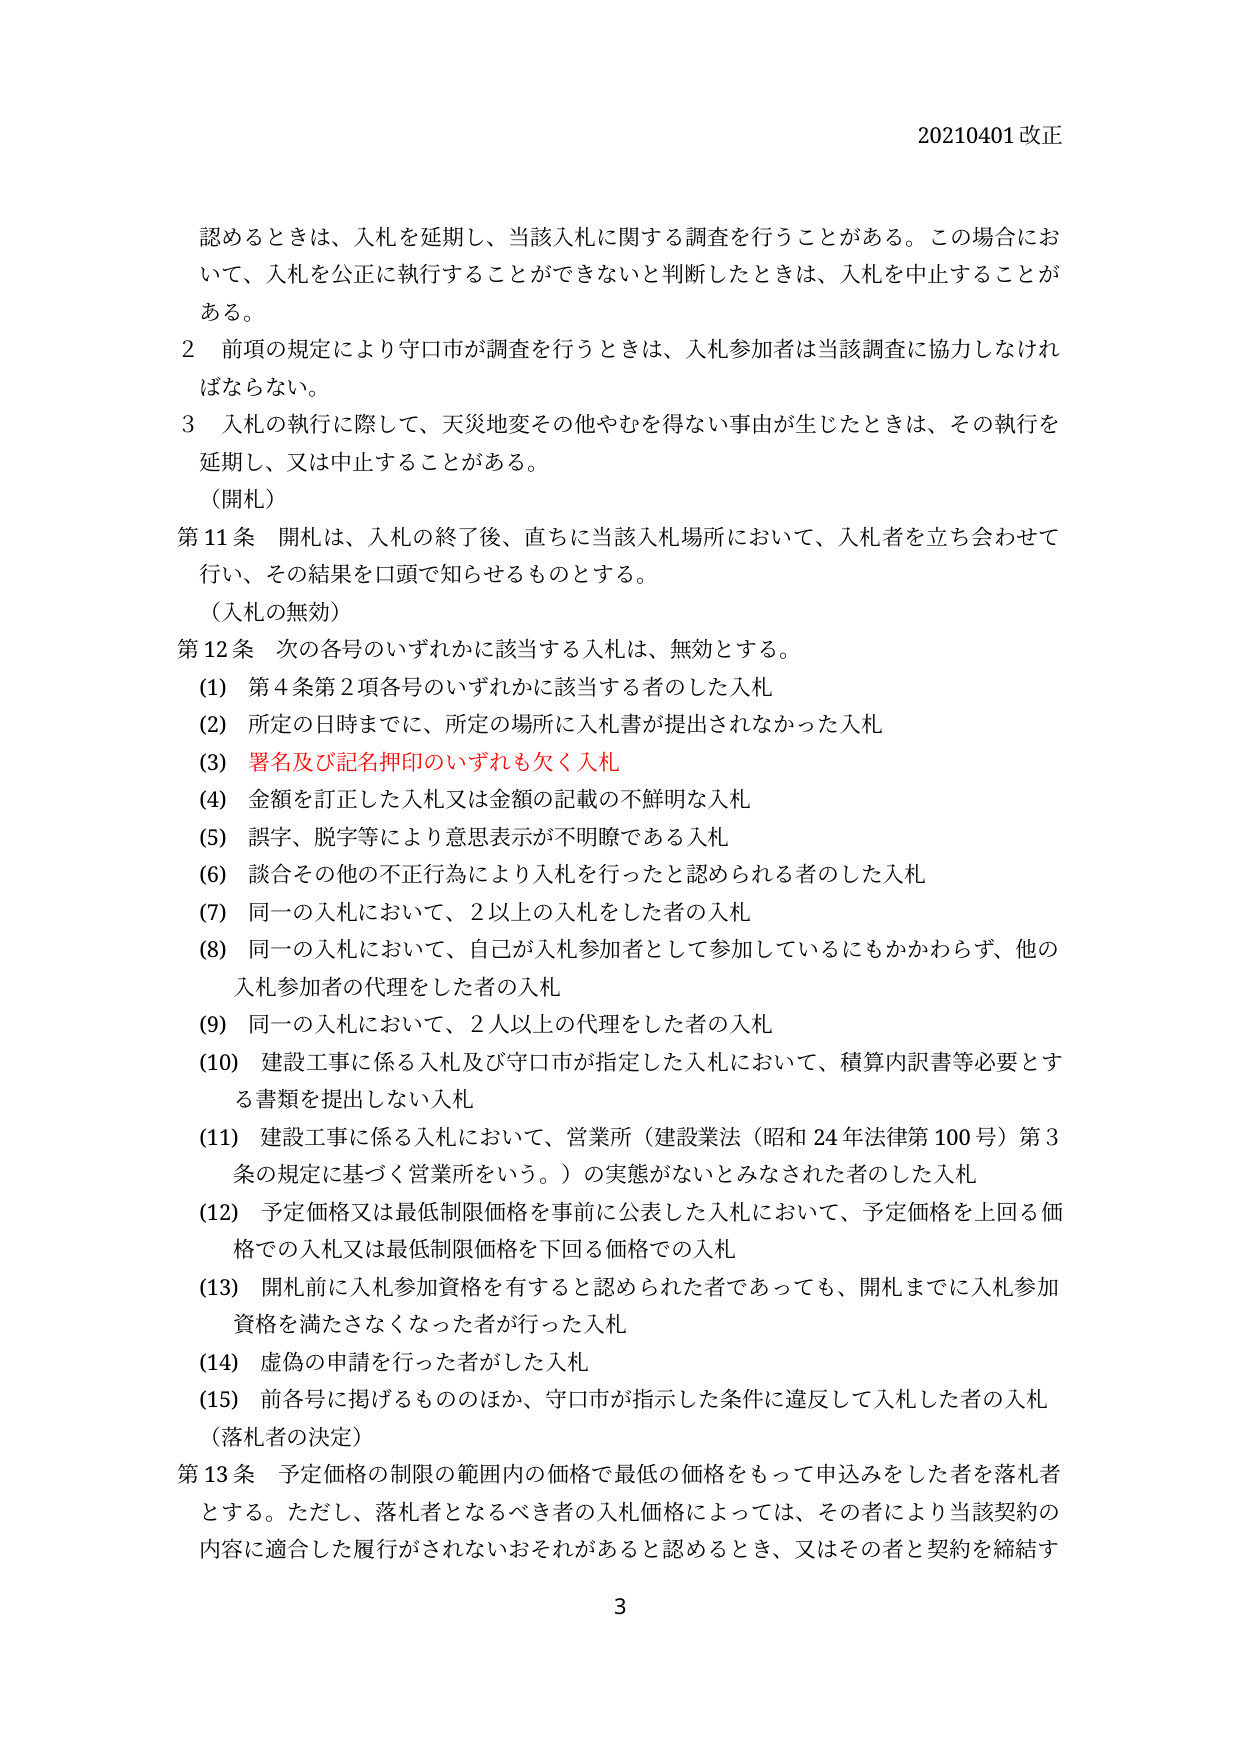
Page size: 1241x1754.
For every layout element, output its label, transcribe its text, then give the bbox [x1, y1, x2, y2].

text (14) 虚偽の申請を行った者がした入札 [199, 1342, 1063, 1379]
text (11) 建設工事に係る入札において、営業所（建設業法（昭和24年法律第100号）第３条の規定に基づく営業所をいう。）の実態がないとみなされた者のした入札 [199, 1117, 1063, 1192]
text 第11条 開札は、入札の終了後、直ちに当該入札場所において、入札者を立ち会わせて行い、その結果を口頭で知らせるものとする。 [177, 517, 1063, 592]
text (8) 同一の入札において、自己が入札参加者として参加しているにもかかわらず、他の入札参加者の代理をした者の入札 [199, 929, 1063, 1004]
text (7) 同一の入札において、２以上の入札をした者の入札 [199, 892, 1063, 929]
text (9) 同一の入札において、２人以上の代理をした者の入札 [199, 1004, 1063, 1042]
text (15) 前各号に掲げるもののほか、守口市が指示した条件に違反して入札した者の入札 [199, 1379, 1063, 1417]
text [177, 1454, 1063, 1567]
text (10) 建設工事に係る入札及び守口市が指定した入札において、積算内訳書等必要とする書類を提出しない入札 [199, 1042, 1063, 1117]
text ３ 入札の執行に際して、天災地変その他やむを得ない事由が生じたときは、その執行を延期し、又は中止することがある。 [177, 404, 1063, 479]
text （落札者の決定） [177, 1417, 1063, 1454]
text (12) 予定価格又は最低制限価格を事前に公表した入札において、予定価格を上回る価格での入札又は最低制限価格を下回る価格での入札 [199, 1192, 1063, 1267]
text (2) 所定の日時までに、所定の場所に入札書が提出されなかった入札 [199, 704, 1063, 742]
text (5) 誤字、脱字等により意思表示が不明瞭である入札 [199, 817, 1063, 854]
text 第12条 次の各号のいずれかに該当する入札は、無効とする。 [177, 629, 1063, 667]
text （開札） [177, 479, 1063, 517]
text (6) 談合その他の不正行為により入札を行ったと認められる者のした入札 [199, 854, 1063, 892]
text (13) 開札前に入札参加資格を有すると認められた者であっても、開札までに入札参加資格を満たさなくなった者が行った入札 [199, 1267, 1063, 1342]
text (1) 第４条第２項各号のいずれかに該当する者のした入札 [199, 667, 1063, 704]
text (4) 金額を訂正した入札又は金額の記載の不鮮明な入札 [199, 779, 1063, 817]
text (3) 署名及び記名押印のいずれも欠く入札 [199, 742, 1063, 779]
text ２ 前項の規定により守口市が調査を行うときは、入札参加者は当該調査に協力しなければならない。 [177, 329, 1063, 404]
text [177, 217, 1063, 329]
text （入札の無効） [177, 592, 1063, 629]
